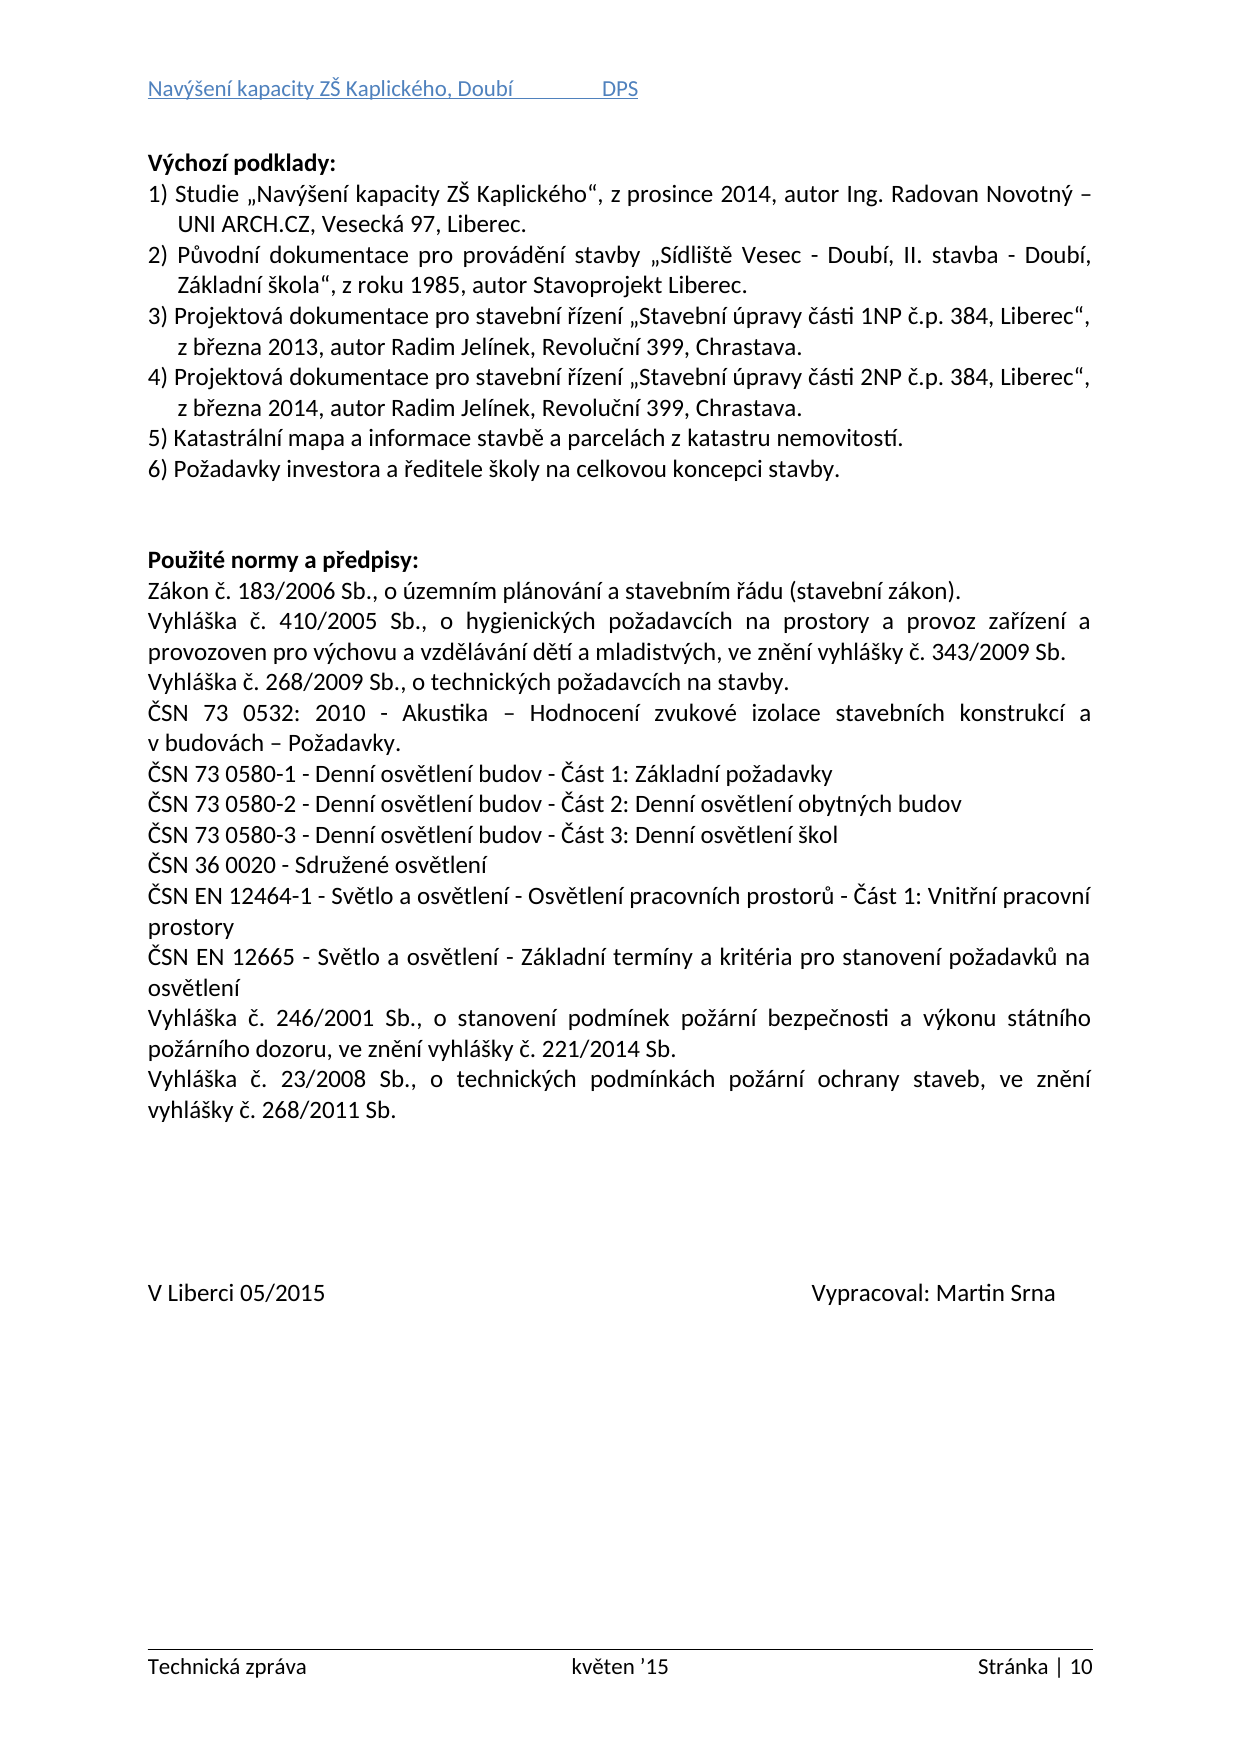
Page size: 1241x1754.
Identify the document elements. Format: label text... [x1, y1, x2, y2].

text Vyhláška č. 246/2001 Sb., o stanovení podmínek požární bezpečnosti a výkonu státního požárního dozoru, ve znění vyhlášky č. 221/2014 Sb. [148, 1002, 1093, 1063]
text ČSN 73 0580-3 - Denní osvětlení budov - Část 3: Denní osvětlení škol [148, 819, 1093, 849]
text 6) Požadavky investora a ředitele školy na celkovou koncepci stavby. [148, 453, 1093, 483]
text Vyhláška č. 268/2009 Sb., o technických požadavcích na stavby. [148, 666, 1093, 697]
text 1) Studie „Navýšení kapacity ZŠ Kaplického“, z prosince 2014, autor Ing. Radovan Novotný – UNI ARCH.CZ, Vesecká 97, Liberec. [148, 178, 1093, 239]
text Vyhláška č. 23/2008 Sb., o technických podmínkách požární ochrany staveb, ve znění vyhlášky č. 268/2011 Sb. [148, 1063, 1093, 1124]
text V Liberci 05/2015 Vypracoval: Martin Srna [148, 1277, 1093, 1307]
text 3) Projektová dokumentace pro stavební řízení „Stavební úpravy části 1NP č.p. 384, Liberec“, z března 2013, autor Radim Jelínek, Revoluční 399, Chrastava. [148, 300, 1093, 361]
text ČSN EN 12464-1 - Světlo a osvětlení - Osvětlení pracovních prostorů - Část 1: Vnitřní pracovní prostory [148, 880, 1093, 941]
text ČSN 73 0580-2 - Denní osvětlení budov - Část 2: Denní osvětlení obytných budov [148, 788, 1093, 819]
text ČSN 73 0532: 2010 - Akustika – Hodnocení zvukové izolace stavebních konstrukcí a v budovách – Požadavky. [148, 697, 1093, 758]
text Vyhláška č. 410/2005 Sb., o hygienických požadavcích na prostory a provoz zařízení a provozoven pro výchovu a vzdělávání dětí a mladistvých, ve znění vyhlášky č. 343/2009 Sb. [148, 605, 1093, 666]
text Zákon č. 183/2006 Sb., o územním plánování a stavebním řádu (stavební zákon). [148, 575, 1093, 605]
text 2) Původní dokumentace pro provádění stavby „Sídliště Vesec - Doubí, II. stavba - Doubí, Základní škola“, z roku 1985, autor Stavoprojekt Liberec. [148, 239, 1093, 300]
text ČSN 36 0020 - Sdružené osvětlení [148, 849, 1093, 880]
text Výchozí podklady: [148, 148, 1093, 178]
text ČSN 73 0580-1 - Denní osvětlení budov - Část 1: Základní požadavky [148, 758, 1093, 788]
text 5) Katastrální mapa a informace stavbě a parcelách z katastru nemovitostí. [148, 422, 1093, 453]
text Použité normy a předpisy: [148, 544, 1093, 575]
text ČSN EN 12665 - Světlo a osvětlení - Základní termíny a kritéria pro stanovení požadavků na osvětlení [148, 941, 1093, 1002]
text 4) Projektová dokumentace pro stavební řízení „Stavební úpravy části 2NP č.p. 384, Liberec“, z března 2014, autor Radim Jelínek, Revoluční 399, Chrastava. [148, 361, 1093, 422]
